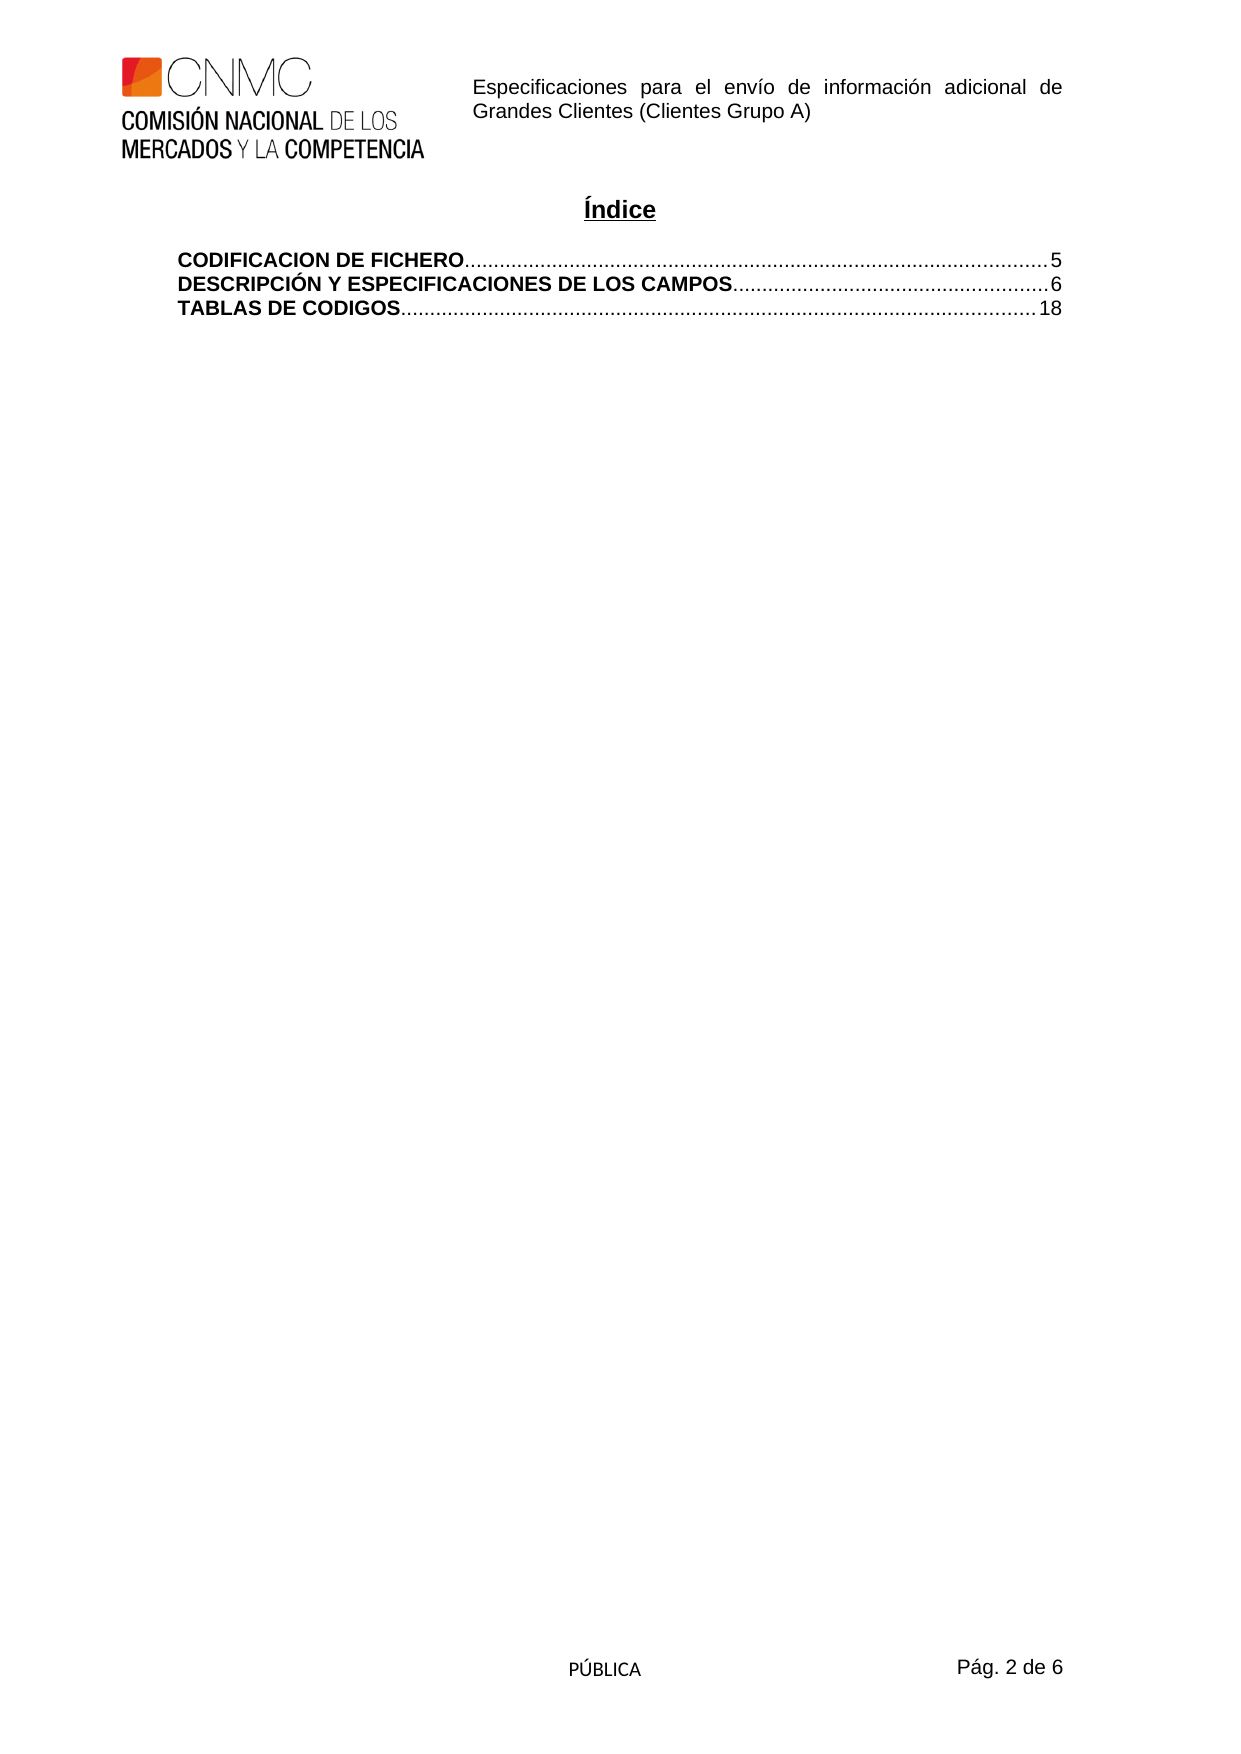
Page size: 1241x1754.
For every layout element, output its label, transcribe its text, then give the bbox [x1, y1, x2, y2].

text CODIFICACION DE FICHERO 5 [177, 247, 1063, 271]
picture [105, 44, 436, 171]
text TABLAS DE CODIGOS 18 [177, 295, 1063, 319]
text Índice [177, 195, 1063, 223]
text DESCRIPCIÓN Y ESPECIFICACIONES DE LOS CAMPOS 6 [177, 271, 1063, 295]
